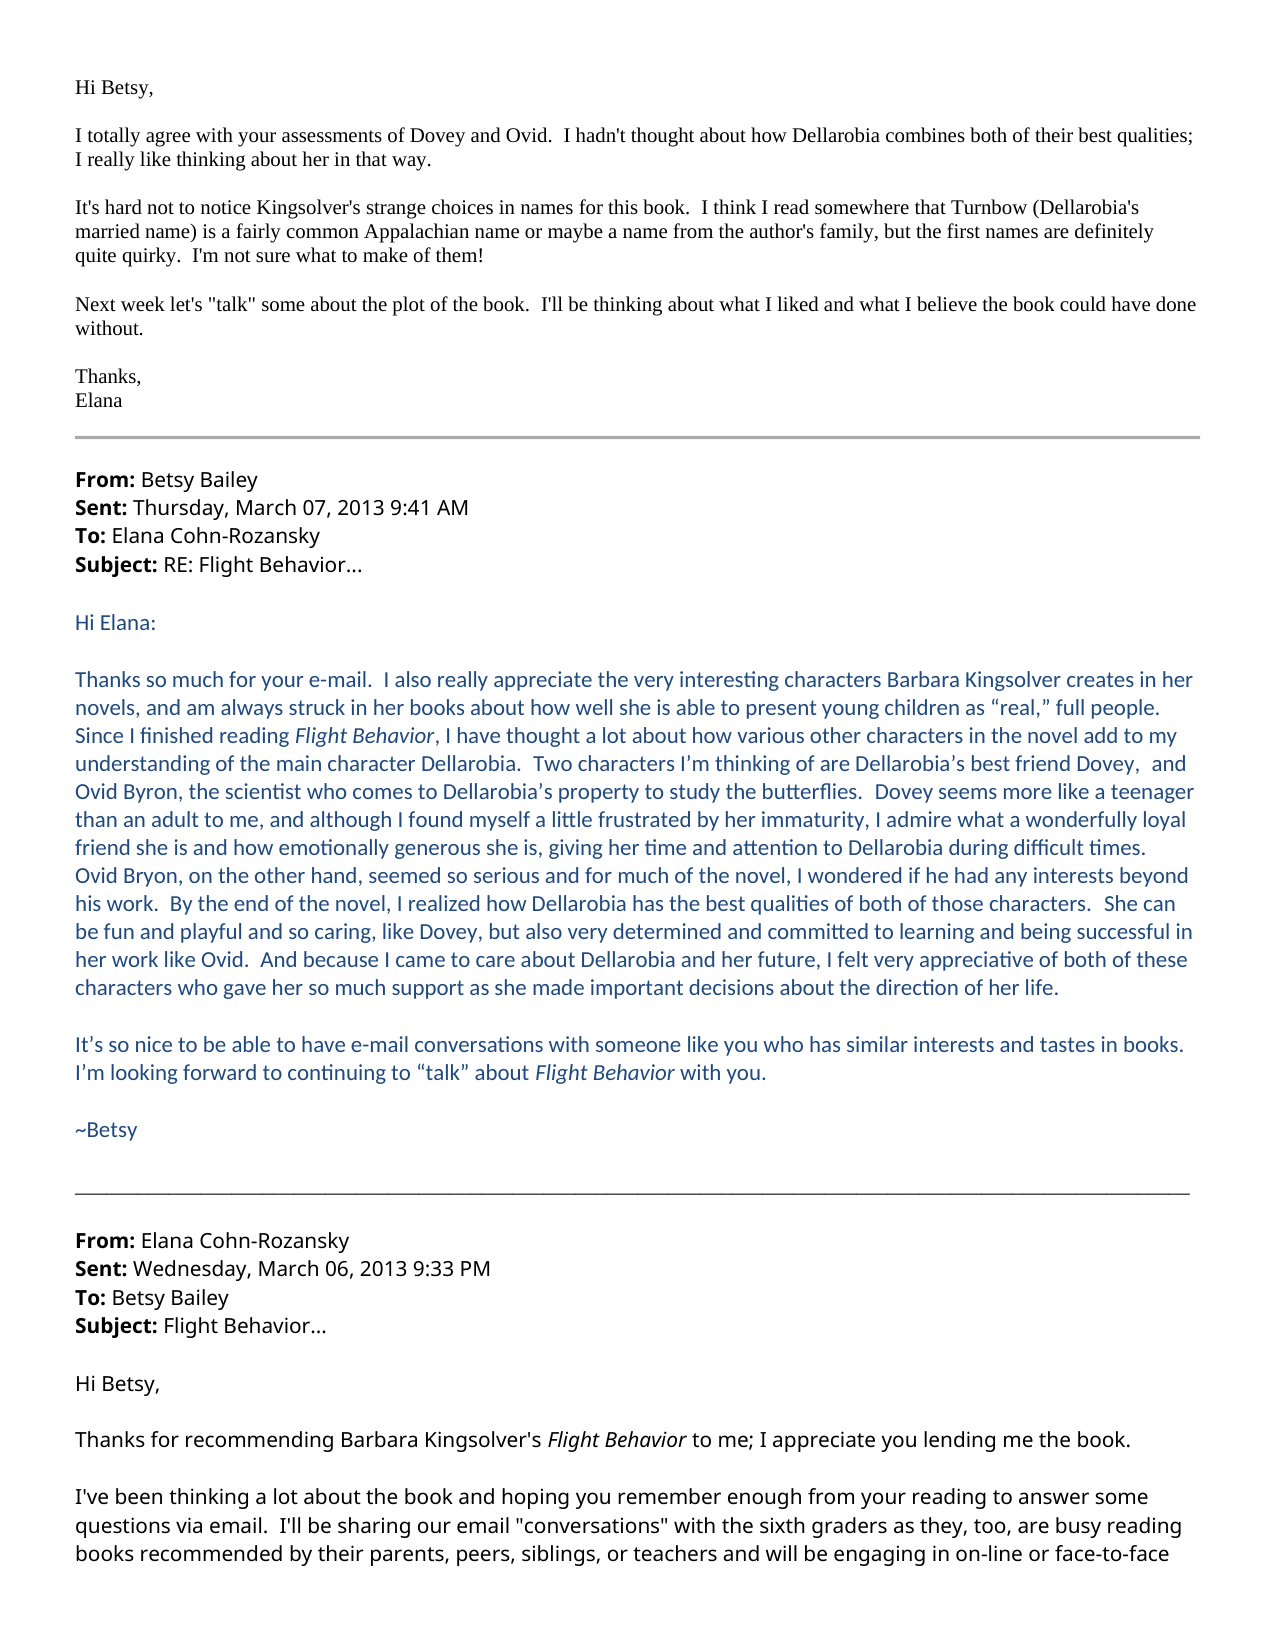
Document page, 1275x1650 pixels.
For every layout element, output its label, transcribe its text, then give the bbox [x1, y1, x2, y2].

text Hi Elana: [75, 608, 1200, 636]
text From: Elana Cohn-Rozansky Sent: Wednesday, March 06, 2013 9:33 PM To: Betsy Bailey Subject: Flight Behavior... [75, 1226, 1200, 1339]
text Thanks so much for your e-mail. I also really appreciate the very interesting characters Barbara Kingsolver creates in her novels, and am always struck in her books about how well she is able to present young children as “real,” full people. Since I finished reading Flight Behavior, I have thought a lot about how various other characters in the novel add to my understanding of the main character Dellarobia. Two characters I’m thinking of are Dellarobia’s best friend Dovey, and Ovid Byron, the scientist who comes to Dellarobia’s property to study the butterflies. Dovey seems more like a teenager than an adult to me, and although I found myself a little frustrated by her immaturity, I admire what a wonderfully loyal friend she is and how emotionally generous she is, giving her time and attention to Dellarobia during difficult times. Ovid Bryon, on the other hand, seemed so serious and for much of the novel, I wondered if he had any interests beyond his work. By the end of the novel, I realized how Dellarobia has the best qualities of both of those characters. She can be fun and playful and so caring, like Dovey, but also very determined and committed to learning and being successful in her work like Ovid. And because I came to care about Dellarobia and her future, I felt very appreciative of both of these characters who gave her so much support as she made important decisions about the direction of her life. [75, 665, 1200, 1001]
text ___________________________________________________________________________________________________________ [75, 1173, 1200, 1197]
text From: Betsy Bailey Sent: Thursday, March 07, 2013 9:41 AM To: Elana Cohn-Rozansky Subject: RE: Flight Behavior... [75, 465, 1200, 578]
text ~Betsy [75, 1115, 1200, 1143]
text It’s so nice to be able to have e-mail conversations with someone like you who has similar interests and tastes in books. I’m looking forward to continuing to “talk” about Flight Behavior with you. [75, 1030, 1200, 1086]
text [75, 1369, 1200, 1568]
text Hi Betsy, I totally agree with your assessments of Dovey and Ovid. I hadn't thought about how Dellarobia combines both of their best qualities; I really like thinking about her in that way. It's hard not to notice Kingsolver's strange choices in names for this book. I think I read somewhere that Turnbow (Dellarobia's married name) is a fairly common Appalachian name or maybe a name from the author's family, but the first names are definitely quite quirky. I'm not sure what to make of them! Next week let's "talk" some about the plot of the book. I'll be thinking about what I liked and what I believe the book could have done without. Thanks, Elana [75, 75, 1200, 412]
